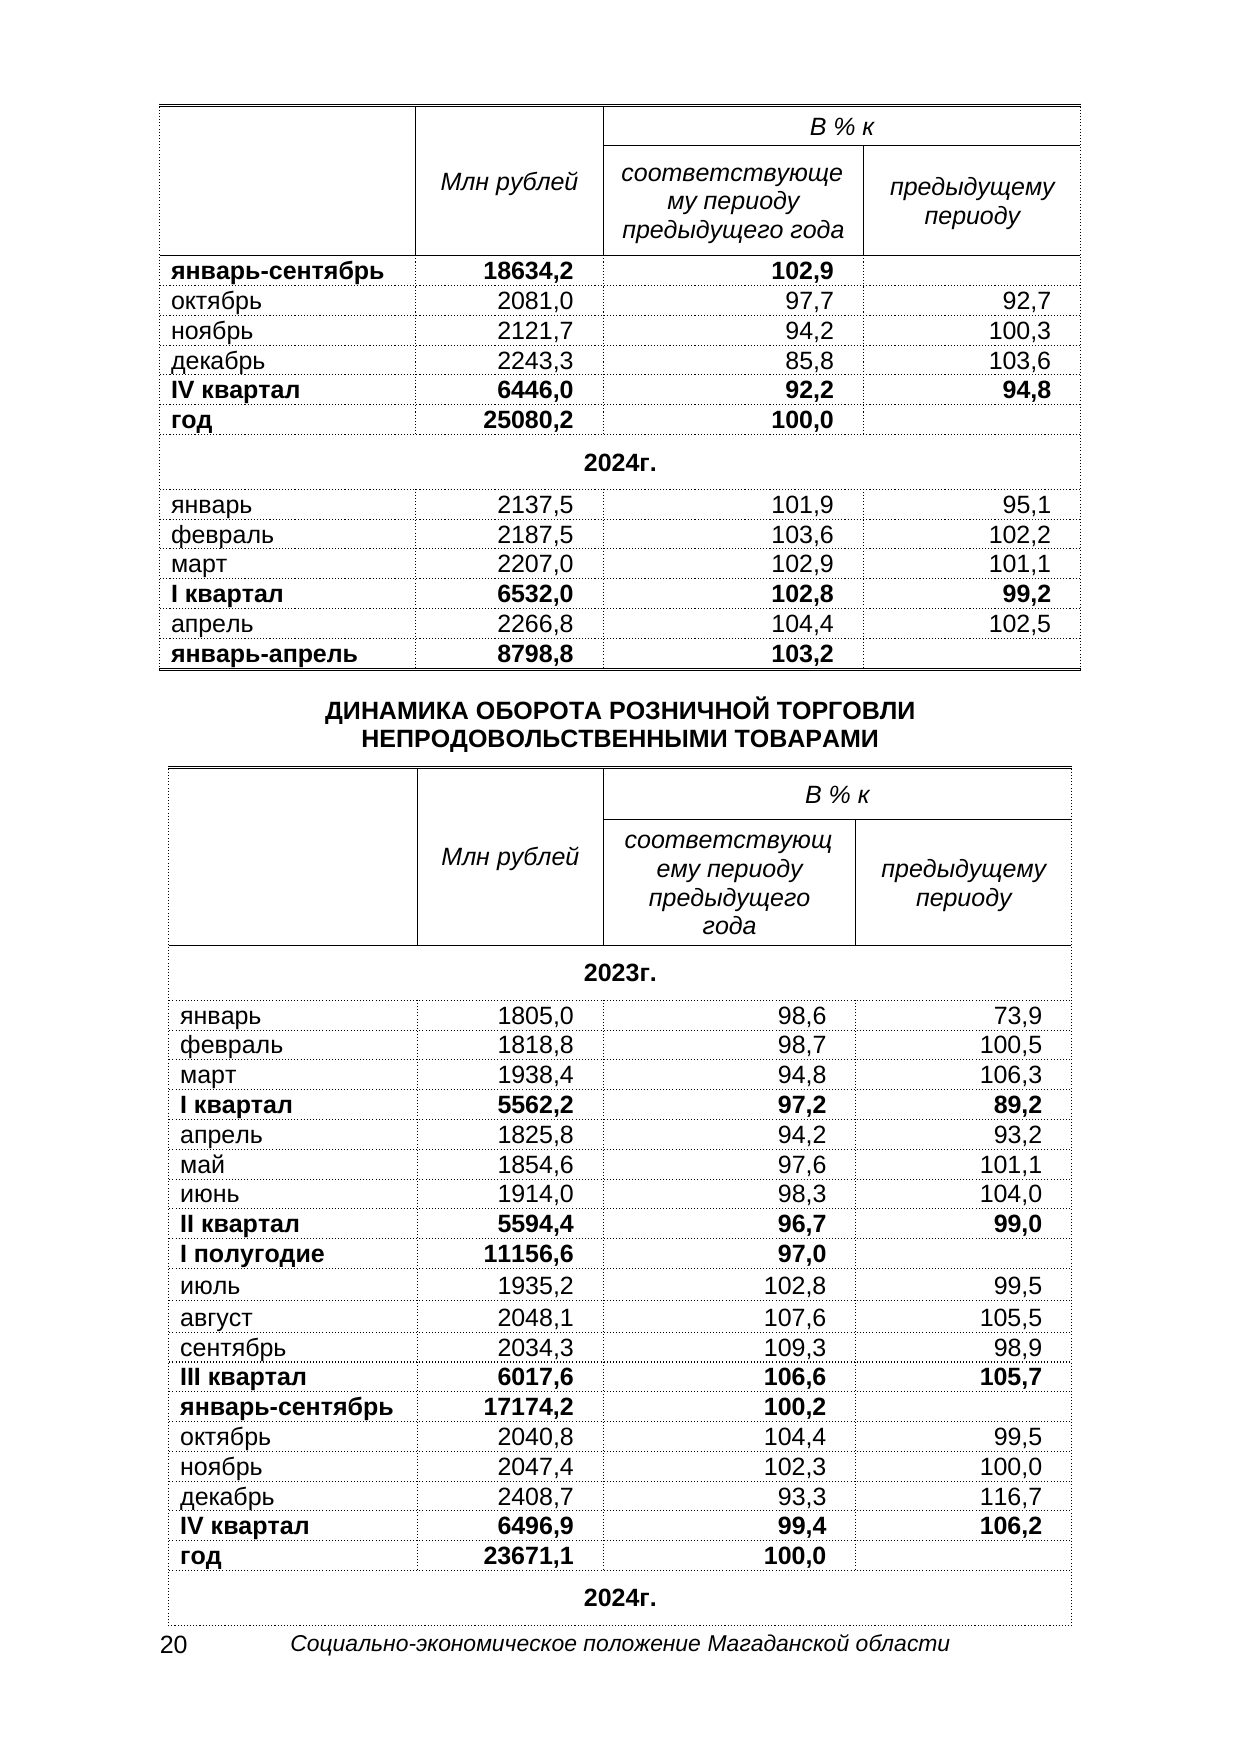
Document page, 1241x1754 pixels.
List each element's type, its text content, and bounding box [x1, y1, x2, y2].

table_cell 2023г. [169, 945, 1072, 1000]
table_cell 104,0 [856, 1179, 1072, 1208]
table_cell апрель [160, 608, 416, 638]
table_cell 99,2 [864, 578, 1081, 608]
table_cell октябрь [160, 285, 416, 315]
table_cell 109,3 [603, 1332, 856, 1361]
table_cell 2047,4 [417, 1451, 603, 1481]
table_cell 97,2 [603, 1089, 856, 1119]
table_cell 92,7 [864, 285, 1081, 315]
table_cell 85,8 [603, 345, 863, 374]
table_cell III квартал [169, 1361, 417, 1391]
table_cell [864, 255, 1081, 285]
table_cell сентябрь [169, 1332, 417, 1361]
table_cell апрель [169, 1119, 417, 1149]
table_cell 2040,8 [417, 1421, 603, 1451]
table_cell 98,6 [603, 1000, 856, 1029]
table_cell [864, 404, 1081, 434]
table_cell 1854,6 [417, 1149, 603, 1178]
table_cell 2207,0 [416, 548, 603, 578]
table_cell 2266,8 [416, 608, 603, 638]
table_cell 1825,8 [417, 1119, 603, 1149]
table_cell 18634,2 [416, 256, 603, 285]
table_cell 11156,6 [417, 1238, 603, 1268]
table_cell март [169, 1059, 417, 1089]
table_cell 6532,0 [416, 578, 603, 608]
table_cell 102,2 [864, 519, 1081, 548]
table_cell 2408,7 [417, 1481, 603, 1510]
table_cell 98,9 [856, 1332, 1072, 1361]
table_cell 8798,8 [416, 638, 603, 667]
table_cell 102,5 [864, 608, 1081, 638]
table_cell 2243,3 [416, 345, 603, 374]
table_cell 98,7 [603, 1030, 856, 1059]
table_cell 101,9 [603, 489, 863, 518]
table_cell 94,2 [603, 1119, 856, 1149]
table_cell июль [169, 1268, 417, 1300]
table_cell 101,1 [864, 548, 1081, 578]
table_cell 100,2 [603, 1391, 856, 1421]
table_cell предыдущему периоду [864, 145, 1081, 255]
table_cell [856, 1540, 1072, 1570]
table_cell 103,6 [864, 345, 1081, 374]
table_cell 102,3 [603, 1451, 856, 1481]
table_cell январь [160, 489, 416, 518]
table_header Млн рублей [416, 107, 603, 255]
table_cell февраль [160, 519, 416, 548]
table_header Млн рублей [418, 769, 603, 945]
table_cell 97,0 [603, 1238, 856, 1268]
table_cell IV квартал [169, 1510, 417, 1540]
table_cell 102,8 [603, 1268, 856, 1300]
table_cell 89,2 [856, 1089, 1072, 1119]
table_header В % к [604, 769, 1072, 819]
table_cell 94,8 [864, 374, 1081, 404]
table_cell 1938,4 [417, 1059, 603, 1089]
table_header [169, 769, 417, 945]
table_cell май [169, 1149, 417, 1178]
table_cell 2137,5 [416, 489, 603, 518]
table_cell июнь [169, 1179, 417, 1208]
table_cell 6446,0 [416, 374, 603, 404]
table_cell 94,2 [603, 315, 863, 344]
table_cell 5594,4 [417, 1208, 603, 1238]
table_cell 102,9 [603, 548, 863, 578]
table_cell 92,2 [603, 374, 863, 404]
table_cell 102,8 [603, 578, 863, 608]
table_cell год [160, 404, 416, 434]
table_cell 106,6 [603, 1361, 856, 1391]
table_cell 2034,3 [417, 1332, 603, 1361]
table_cell март [160, 548, 416, 578]
table_cell IV квартал [160, 374, 416, 404]
text ДИНАМИКА ОБОРОТА РОЗНИЧНОЙ ТОРГОВЛИ НЕПРОДОВОЛЬСТВЕННЫМИ ТОВАРАМИ [159, 696, 1081, 753]
table_cell 23671,1 [417, 1540, 603, 1570]
table_header В % к [604, 107, 1081, 145]
table_cell 107,6 [603, 1300, 856, 1332]
table_cell 104,4 [603, 1421, 856, 1451]
table_cell 106,3 [856, 1059, 1072, 1089]
table_cell 1935,2 [417, 1268, 603, 1300]
table_cell 2024г. [160, 434, 1081, 489]
table_cell 99,0 [856, 1208, 1072, 1238]
table_cell 6496,9 [417, 1510, 603, 1540]
table_cell I квартал [169, 1089, 417, 1119]
table_cell 97,6 [603, 1149, 856, 1178]
table_cell январь-сентябрь [169, 1391, 417, 1421]
table_cell I полугодие [169, 1238, 417, 1268]
table_cell январь [169, 1000, 417, 1029]
table_cell 2187,5 [416, 519, 603, 548]
table_cell декабрь [160, 345, 416, 374]
table_header [160, 107, 415, 255]
table_cell [864, 638, 1081, 667]
table_cell январь-сентябрь [160, 256, 416, 285]
table_cell 1818,8 [417, 1030, 603, 1059]
table_cell 99,5 [856, 1268, 1072, 1300]
table_cell декабрь [169, 1481, 417, 1510]
table_cell 5562,2 [417, 1089, 603, 1119]
table_cell 100,0 [856, 1451, 1072, 1481]
table_cell 99,4 [603, 1510, 856, 1540]
table_cell 96,7 [603, 1208, 856, 1238]
table_cell 94,8 [603, 1059, 856, 1089]
table_cell [856, 1391, 1072, 1421]
table_cell 99,5 [856, 1421, 1072, 1451]
table_cell 104,4 [603, 608, 863, 638]
table_cell 93,3 [603, 1481, 856, 1510]
table_cell 102,9 [603, 256, 863, 285]
table_cell 93,2 [856, 1119, 1072, 1149]
table_cell 1914,0 [417, 1179, 603, 1208]
table_cell соответствующему периоду предыдущего года [604, 146, 863, 255]
table_cell 2121,7 [416, 315, 603, 344]
table_cell 105,7 [856, 1361, 1072, 1391]
table_cell ноябрь [169, 1451, 417, 1481]
table_cell 2024г. [169, 1570, 1072, 1625]
table_cell соответствующему периоду предыдущего года [604, 820, 855, 945]
table_cell 100,5 [856, 1030, 1072, 1059]
table_cell 25080,2 [416, 404, 603, 434]
table_cell август [169, 1300, 417, 1332]
table_cell предыдущему периоду [856, 820, 1072, 945]
table_cell 6017,6 [417, 1361, 603, 1391]
table_cell 100,0 [603, 404, 863, 434]
table_cell 95,1 [864, 489, 1081, 518]
table_cell 103,2 [603, 638, 863, 667]
table_cell 17174,2 [417, 1391, 603, 1421]
table_cell 2048,1 [417, 1300, 603, 1332]
table_cell ноябрь [160, 315, 416, 344]
table_cell 98,3 [603, 1179, 856, 1208]
table_cell [856, 1238, 1072, 1268]
table_cell 116,7 [856, 1481, 1072, 1510]
table_cell 106,2 [856, 1510, 1072, 1540]
table_cell 100,0 [603, 1540, 856, 1570]
table_cell октябрь [169, 1421, 417, 1451]
table_cell февраль [169, 1030, 417, 1059]
table_cell 1805,0 [417, 1000, 603, 1029]
table_cell 103,6 [603, 519, 863, 548]
table_cell январь-апрель [160, 638, 416, 667]
table_cell 2081,0 [416, 285, 603, 315]
table_cell 73,9 [856, 1000, 1072, 1029]
table_cell 100,3 [864, 315, 1081, 344]
table_cell 105,5 [856, 1300, 1072, 1332]
table_cell II квартал [169, 1208, 417, 1238]
table_cell год [169, 1540, 417, 1570]
table_cell 97,7 [603, 285, 863, 315]
table_cell 101,1 [856, 1149, 1072, 1178]
table_cell I квартал [160, 578, 416, 608]
